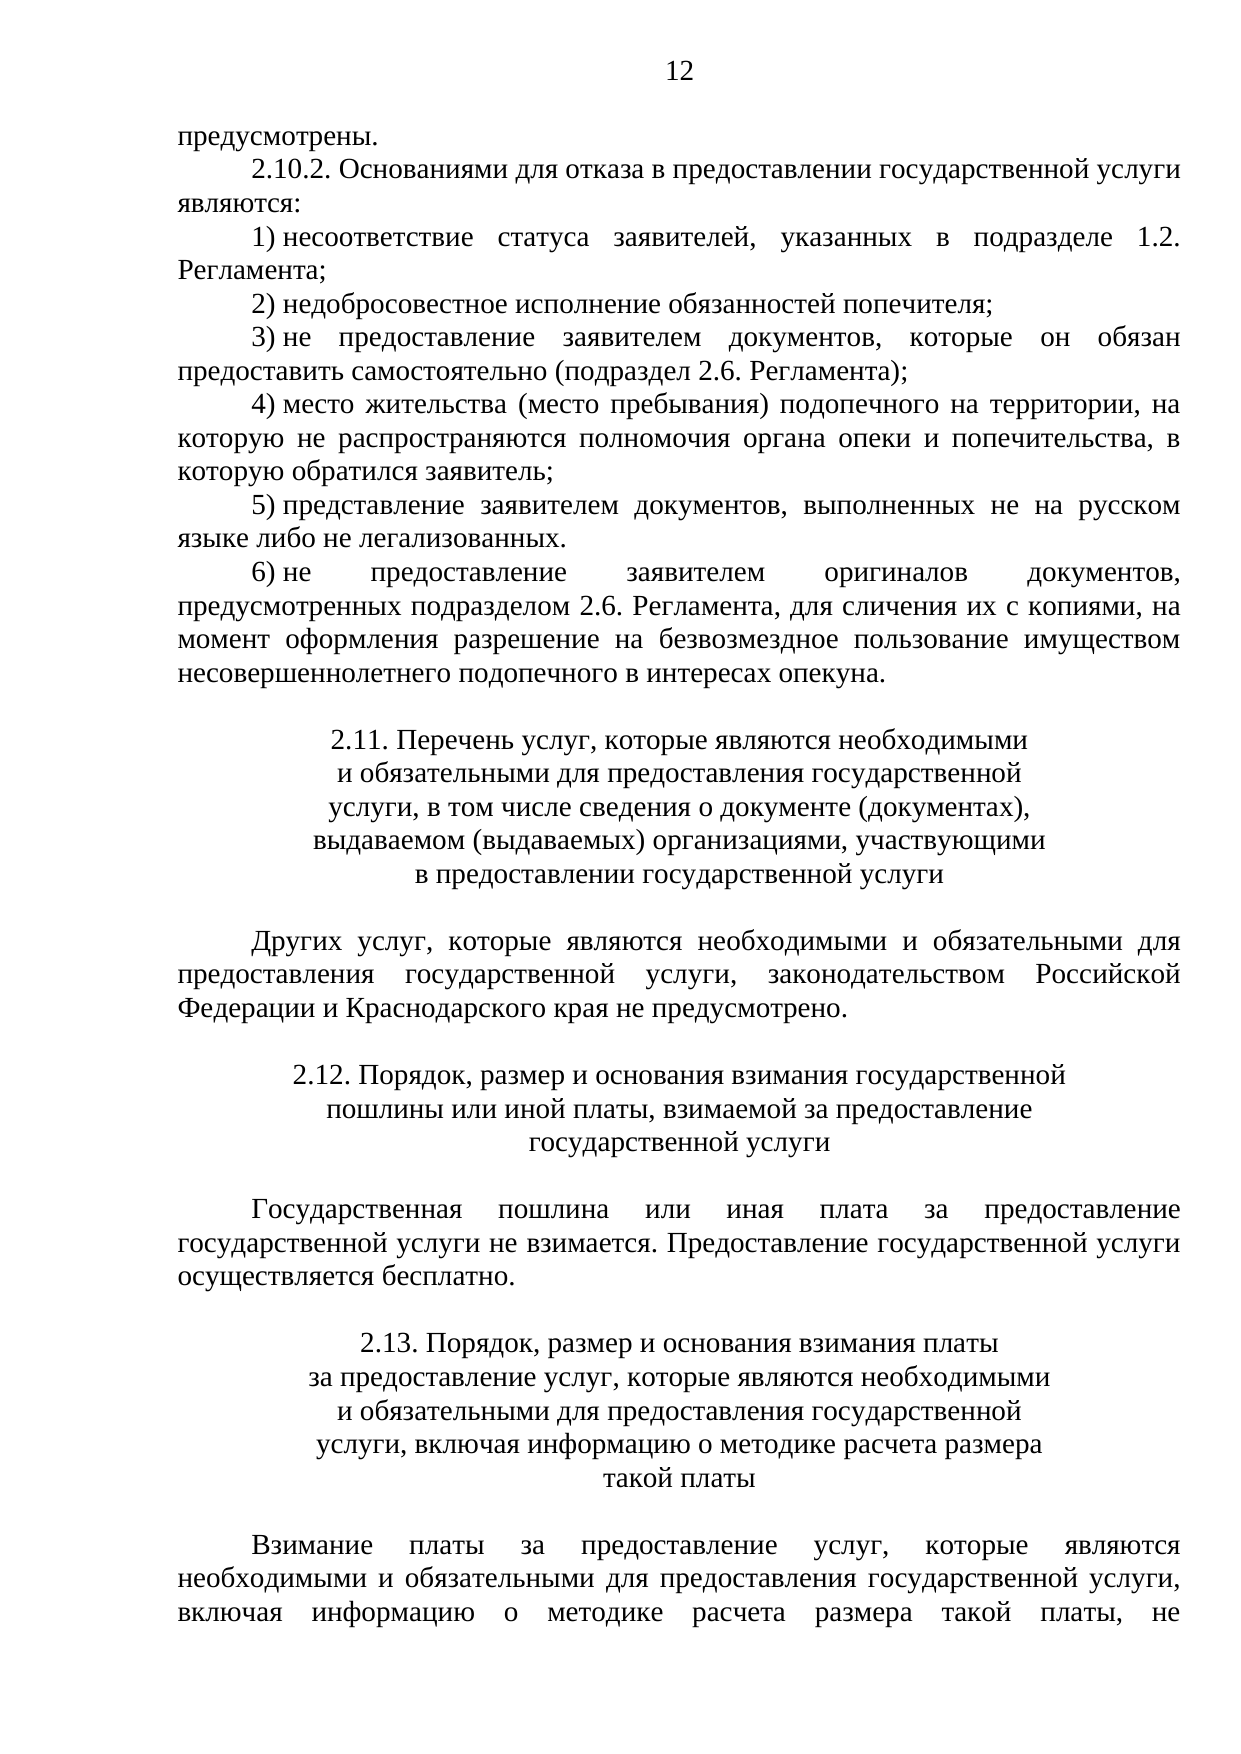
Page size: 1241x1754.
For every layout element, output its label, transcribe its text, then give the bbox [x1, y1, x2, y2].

text услуги, включая информацию о методике расчета размера [177, 1426, 1181, 1460]
text услуги, в том числе сведения о документе (документах), [177, 789, 1181, 822]
text за предоставление услуг, которые являются необходимыми [177, 1359, 1181, 1393]
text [177, 1527, 1181, 1627]
text государственной услуги [177, 1124, 1181, 1158]
text в предоставлении государственной услуги [177, 856, 1181, 889]
text 4) место жительства (место пребывания) подопечного на территории, на которую не распространяются полномочия органа опеки и попечительства, в которую обратился заявитель; [177, 386, 1181, 487]
text 2.12. Порядок, размер и основания взимания государственной [177, 1057, 1181, 1091]
text 2.11. Перечень услуг, которые являются необходимыми [177, 722, 1181, 755]
text Государственная пошлина или иная плата за предоставление государственной услуги не взимается. Предоставление государственной услуги осуществляется бесплатно. [177, 1191, 1181, 1292]
text и обязательными для предоставления государственной [177, 1393, 1181, 1426]
text 6) не предоставление заявителем оригиналов документов, предусмотренных подразделом 2.6. Регламента, для сличения их с копиями, на момент оформления разрешение на безвозмездное пользование имуществом несовершеннолетнего подопечного в интересах опекуна. [177, 554, 1181, 688]
text такой платы [177, 1460, 1181, 1493]
text пошлины или иной платы, взимаемой за предоставление [177, 1091, 1181, 1124]
text 2) недобросовестное исполнение обязанностей попечителя; [177, 286, 1181, 319]
text выдаваемом (выдаваемых) организациями, участвующими [177, 822, 1181, 856]
text 5) представление заявителем документов, выполненных не на русском языке либо не легализованных. [177, 487, 1181, 554]
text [177, 118, 1181, 152]
text Других услуг, которые являются необходимыми и обязательными для предоставления государственной услуги, законодательством Российской Федерации и Краснодарского края не предусмотрено. [177, 923, 1181, 1024]
text 1) несоответствие статуса заявителей, указанных в подразделе 1.2. Регламента; [177, 219, 1181, 286]
text 2.13. Порядок, размер и основания взимания платы [177, 1326, 1181, 1359]
text 2.10.2. Основаниями для отказа в предоставлении государственной услуги являются: [177, 152, 1181, 219]
text и обязательными для предоставления государственной [177, 755, 1181, 789]
text 3) не предоставление заявителем документов, которые он обязан предоставить самостоятельно (подраздел 2.6. Регламента); [177, 319, 1181, 386]
